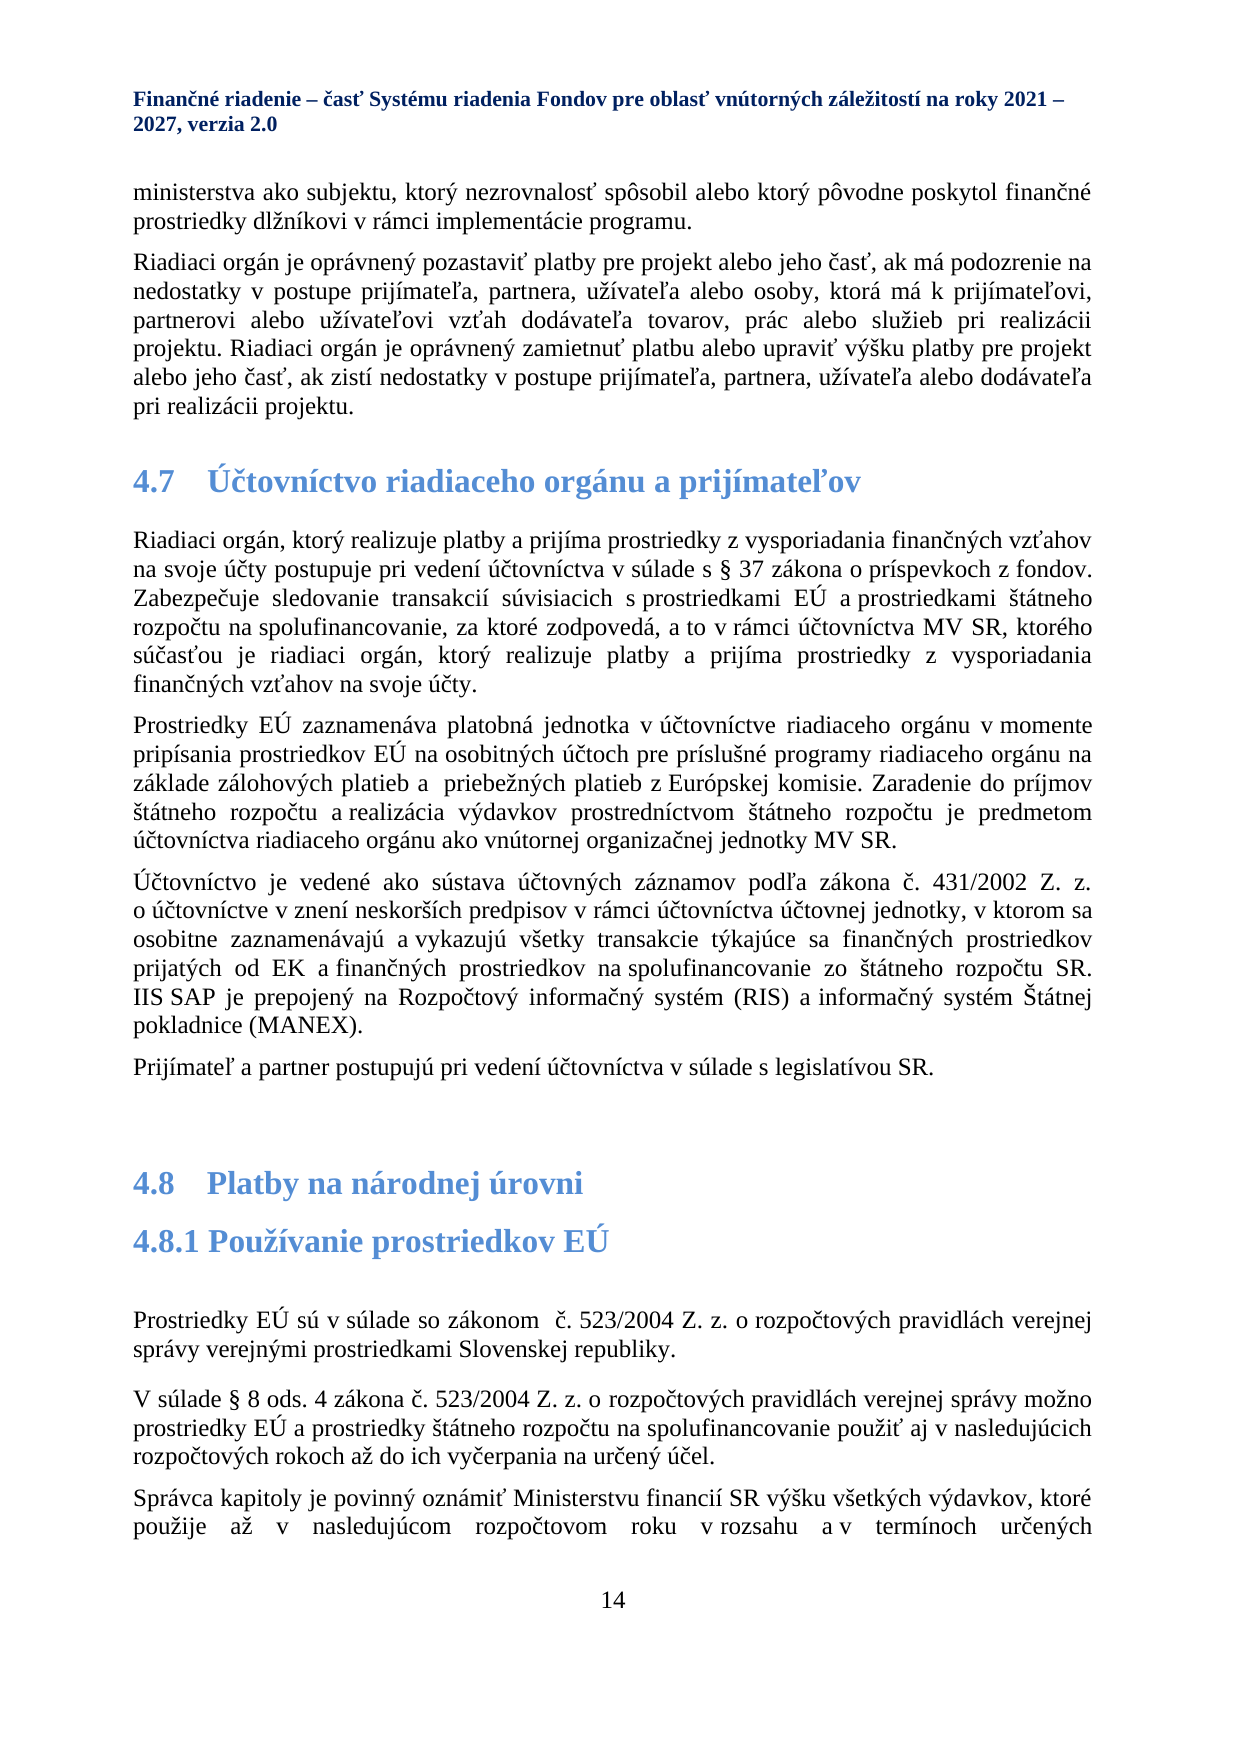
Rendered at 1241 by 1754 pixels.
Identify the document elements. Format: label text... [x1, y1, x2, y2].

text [133, 177, 1093, 235]
text Prostriedky EÚ sú v súlade so zákonom č. 523/2004 Z. z. o rozpočtových pravidlách verejnej správy verejnými prostriedkami Slovenskej republiky. [133, 1306, 1093, 1363]
text Riadiaci orgán je oprávnený pozastaviť platby pre projekt alebo jeho časť, ak má podozrenie na nedostatky v postupe prijímateľa, partnera, užívateľa alebo osoby, ktorá má k prijímateľovi, partnerovi alebo užívateľovi vzťah dodávateľa tovarov, prác alebo služieb pri realizácii projektu. Riadiaci orgán je oprávnený zamietnuť platbu alebo upraviť výšku platby pre projekt alebo jeho časť, ak zistí nedostatky v postupe prijímateľa, partnera, užívateľa alebo dodávateľa pri realizácii projektu. [133, 247, 1093, 420]
subtitle Používanie prostriedkov EÚ [133, 1221, 1093, 1259]
text Účtovníctvo je vedené ako sústava účtovných záznamov podľa zákona č. 431/2002 Z. z. o účtovníctve v znení neskorších predpisov v rámci účtovníctva účtovnej jednotky, v ktorom sa osobitne zaznamenávajú a vykazujú všetky transakcie týkajúce sa finančných prostriedkov prijatých od EK a finančných prostriedkov na spolufinancovanie zo štátneho rozpočtu SR. IIS SAP je prepojený na Rozpočtový informačný systém (RIS) a informačný systém Štátnej pokladnice (MANEX). [133, 867, 1093, 1039]
text Prijímateľ a partner postupujú pri vedení účtovníctva v súlade s legislatívou SR. [133, 1052, 1093, 1081]
subtitle Účtovníctvo riadiaceho orgánu a prijímateľov [133, 461, 1093, 499]
list Platby na národnej úrovni [133, 1163, 1093, 1201]
text Riadiaci orgán, ktorý realizuje platby a prijíma prostriedky z vysporiadania finančných vzťahov na svoje účty postupuje pri vedení účtovníctva v súlade s § 37 zákona o príspevkoch z fondov. Zabezpečuje sledovanie transakcií súvisiacich s prostriedkami EÚ a prostriedkami štátneho rozpočtu na spolufinancovanie, za ktoré zodpovedá, a to v rámci účtovníctva MV SR, ktorého súčasťou je riadiaci orgán, ktorý realizuje platby a prijíma prostriedky z vysporiadania finančných vzťahov na svoje účty. [133, 526, 1093, 698]
text Prostriedky EÚ zaznamenáva platobná jednotka v účtovníctve riadiaceho orgánu v momente pripísania prostriedkov EÚ na osobitných účtoch pre príslušné programy riadiaceho orgánu na základe zálohových platieb a priebežných platieb z Európskej komisie. Zaradenie do príjmov štátneho rozpočtu a realizácia výdavkov prostredníctvom štátneho rozpočtu je predmetom účtovníctva riadiaceho orgánu ako vnútornej organizačnej jednotky MV SR. [133, 711, 1093, 854]
text V súlade § 8 ods. 4 zákona č. 523/2004 Z. z. o rozpočtových pravidlách verejnej správy možno prostriedky EÚ a prostriedky štátneho rozpočtu na spolufinancovanie použiť aj v nasledujúcich rozpočtových rokoch až do ich vyčerpania na určený účel. [133, 1384, 1093, 1470]
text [133, 1483, 1093, 1540]
